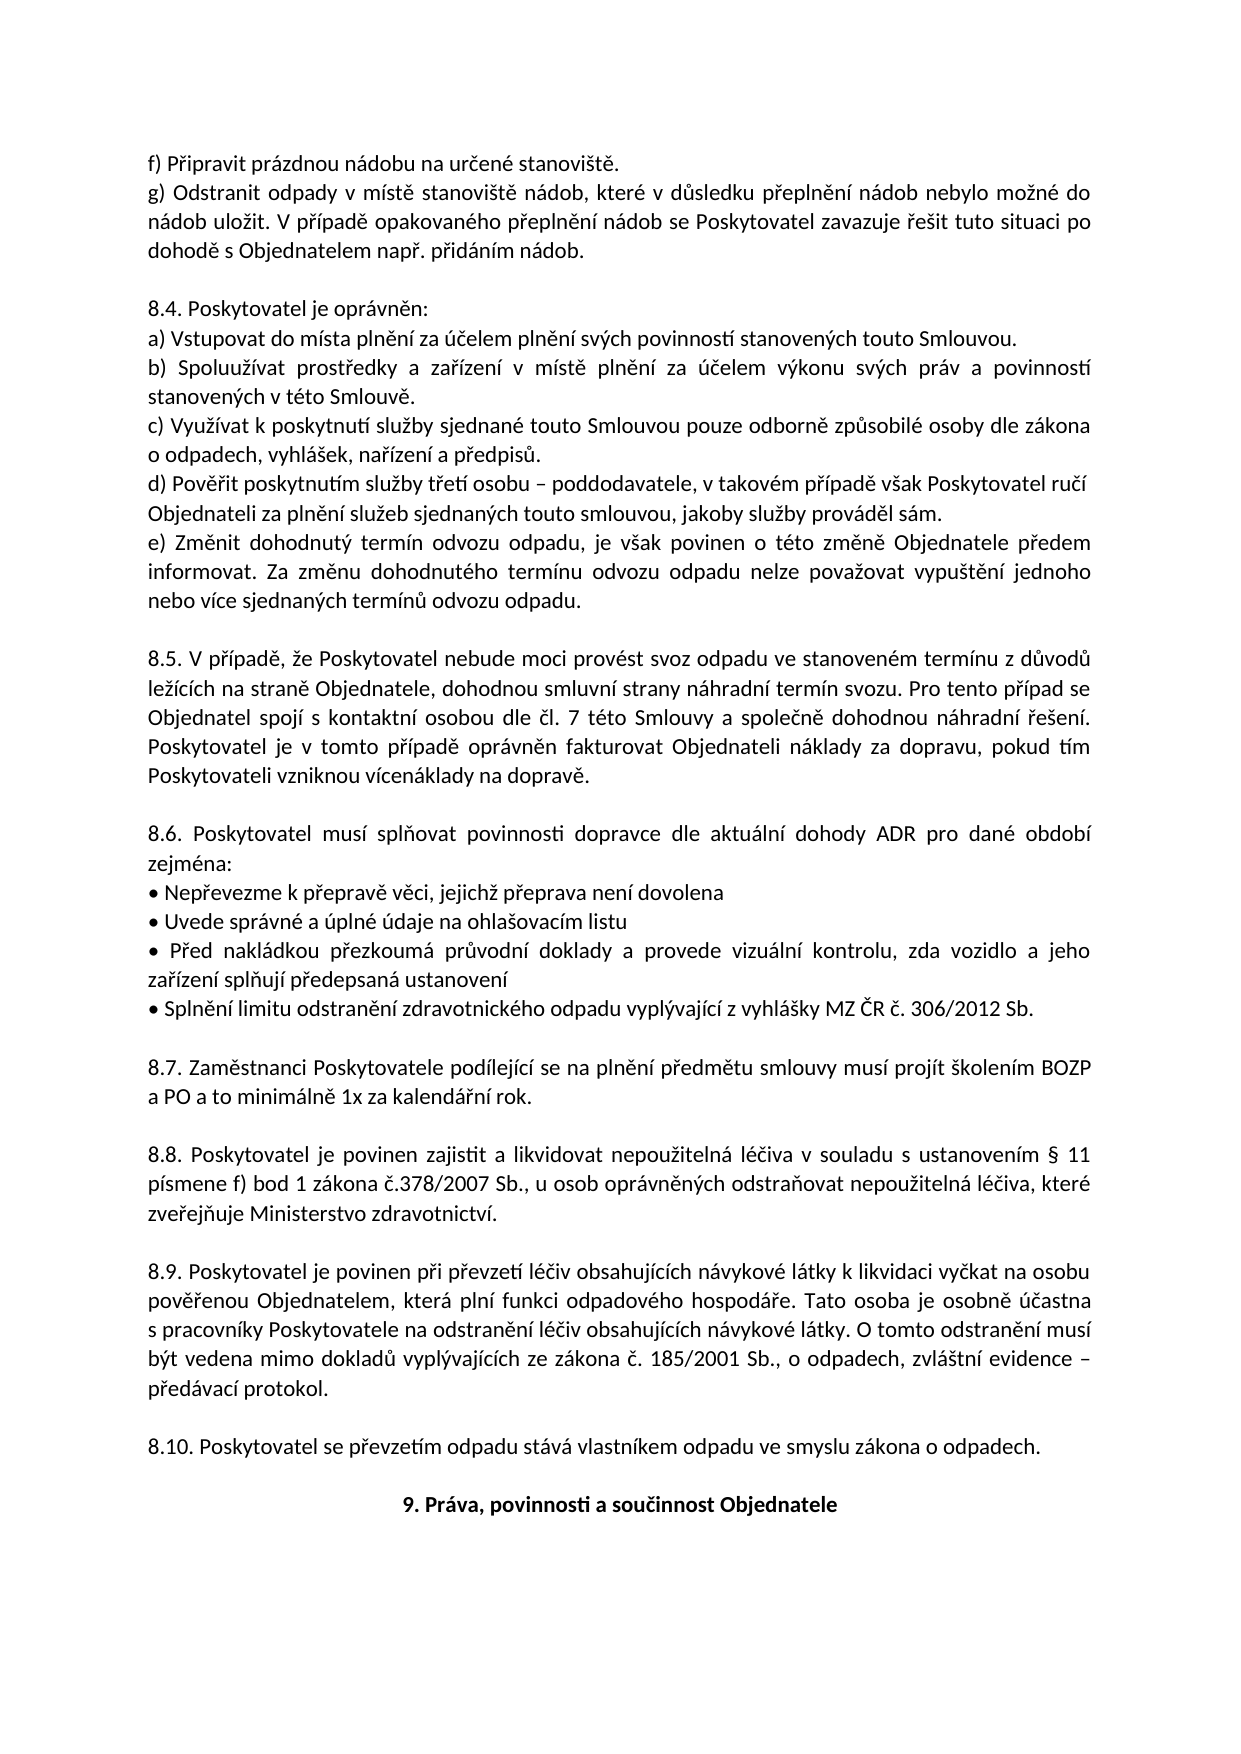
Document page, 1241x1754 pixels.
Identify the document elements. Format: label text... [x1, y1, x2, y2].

text Objednateli za plnění služeb sjednaných touto smlouvou, jakoby služby prováděl sám. [148, 498, 1093, 527]
text • Před nakládkou přezkoumá průvodní doklady a provede vizuální kontrolu, zda vozidlo a jeho zařízení splňují předepsaná ustanovení [148, 935, 1093, 993]
text b) Spoluužívat prostředky a zařízení v místě plnění za účelem výkonu svých práv a povinností stanovených v této Smlouvě. [148, 352, 1093, 410]
text • Nepřevezme k přepravě věci, jejichž přeprava není dovolena [148, 877, 1093, 906]
text 8.9. Poskytovatel je povinen při převzetí léčiv obsahujících návykové látky k likvidaci vyčkat na osobu pověřenou Objednatelem, která plní funkci odpadového hospodáře. Tato osoba je osobně účastna s pracovníky Poskytovatele na odstranění léčiv obsahujících návykové látky. O tomto odstranění musí být vedena mimo dokladů vyplývajících ze zákona č. 185/2001 Sb., o odpadech, zvláštní evidence – předávací protokol. [148, 1256, 1093, 1402]
text e) Změnit dohodnutý termín odvozu odpadu, je však povinen o této změně Objednatele předem informovat. Za změnu dohodnutého termínu odvozu odpadu nelze považovat vypuštění jednoho nebo více sjednaných termínů odvozu odpadu. [148, 527, 1093, 614]
text d) Pověřit poskytnutím služby třetí osobu – poddodavatele, v takovém případě však Poskytovatel ručí [148, 468, 1093, 498]
text c) Využívat k poskytnutí služby sjednané touto Smlouvou pouze odborně způsobilé osoby dle zákona o odpadech, vyhlášek, nařízení a předpisů. [148, 410, 1093, 468]
text 8.7. Zaměstnanci Poskytovatele podílející se na plnění předmětu smlouvy musí projít školením BOZP a PO a to minimálně 1x za kalendářní rok. [148, 1052, 1093, 1110]
text 8.5. V případě, že Poskytovatel nebude moci provést svoz odpadu ve stanoveném termínu z důvodů ležících na straně Objednatele, dohodnou smluvní strany náhradní termín svozu. Pro tento případ se Objednatel spojí s kontaktní osobou dle čl. 7 této Smlouvy a společně dohodnou náhradní řešení. Poskytovatel je v tomto případě oprávněn fakturovat Objednateli náklady za dopravu, pokud tím Poskytovateli vzniknou vícenáklady na dopravě. [148, 643, 1093, 789]
text f) Připravit prázdnou nádobu na určené stanoviště. [148, 148, 1093, 177]
text 8.6. Poskytovatel musí splňovat povinnosti dopravce dle aktuální dohody ADR pro dané období zejména: [148, 818, 1093, 877]
text 8.10. Poskytovatel se převzetím odpadu stává vlastníkem odpadu ve smyslu zákona o odpadech. [148, 1431, 1093, 1460]
text 8.8. Poskytovatel je povinen zajistit a likvidovat nepoužitelná léčiva v souladu s ustanovením § 11 písmene f) bod 1 zákona č.378/2007 Sb., u osob oprávněných odstraňovat nepoužitelná léčiva, které zveřejňuje Ministerstvo zdravotnictví. [148, 1139, 1093, 1227]
text • Splnění limitu odstranění zdravotnického odpadu vyplývající z vyhlášky MZ ČR č. 306/2012 Sb. [148, 993, 1093, 1023]
text a) Vstupovat do místa plnění za účelem plnění svých povinností stanovených touto Smlouvou. [148, 323, 1093, 352]
text • Uvede správné a úplné údaje na ohlašovacím listu [148, 906, 1093, 935]
text g) Odstranit odpady v místě stanoviště nádob, které v důsledku přeplnění nádob nebylo možné do nádob uložit. V případě opakovaného přeplnění nádob se Poskytovatel zavazuje řešit tuto situaci po dohodě s Objednatelem např. přidáním nádob. [148, 177, 1093, 264]
text 8.4. Poskytovatel je oprávněn: [148, 293, 1093, 323]
text 9. Práva, povinnosti a součinnost Objednatele [148, 1489, 1093, 1518]
